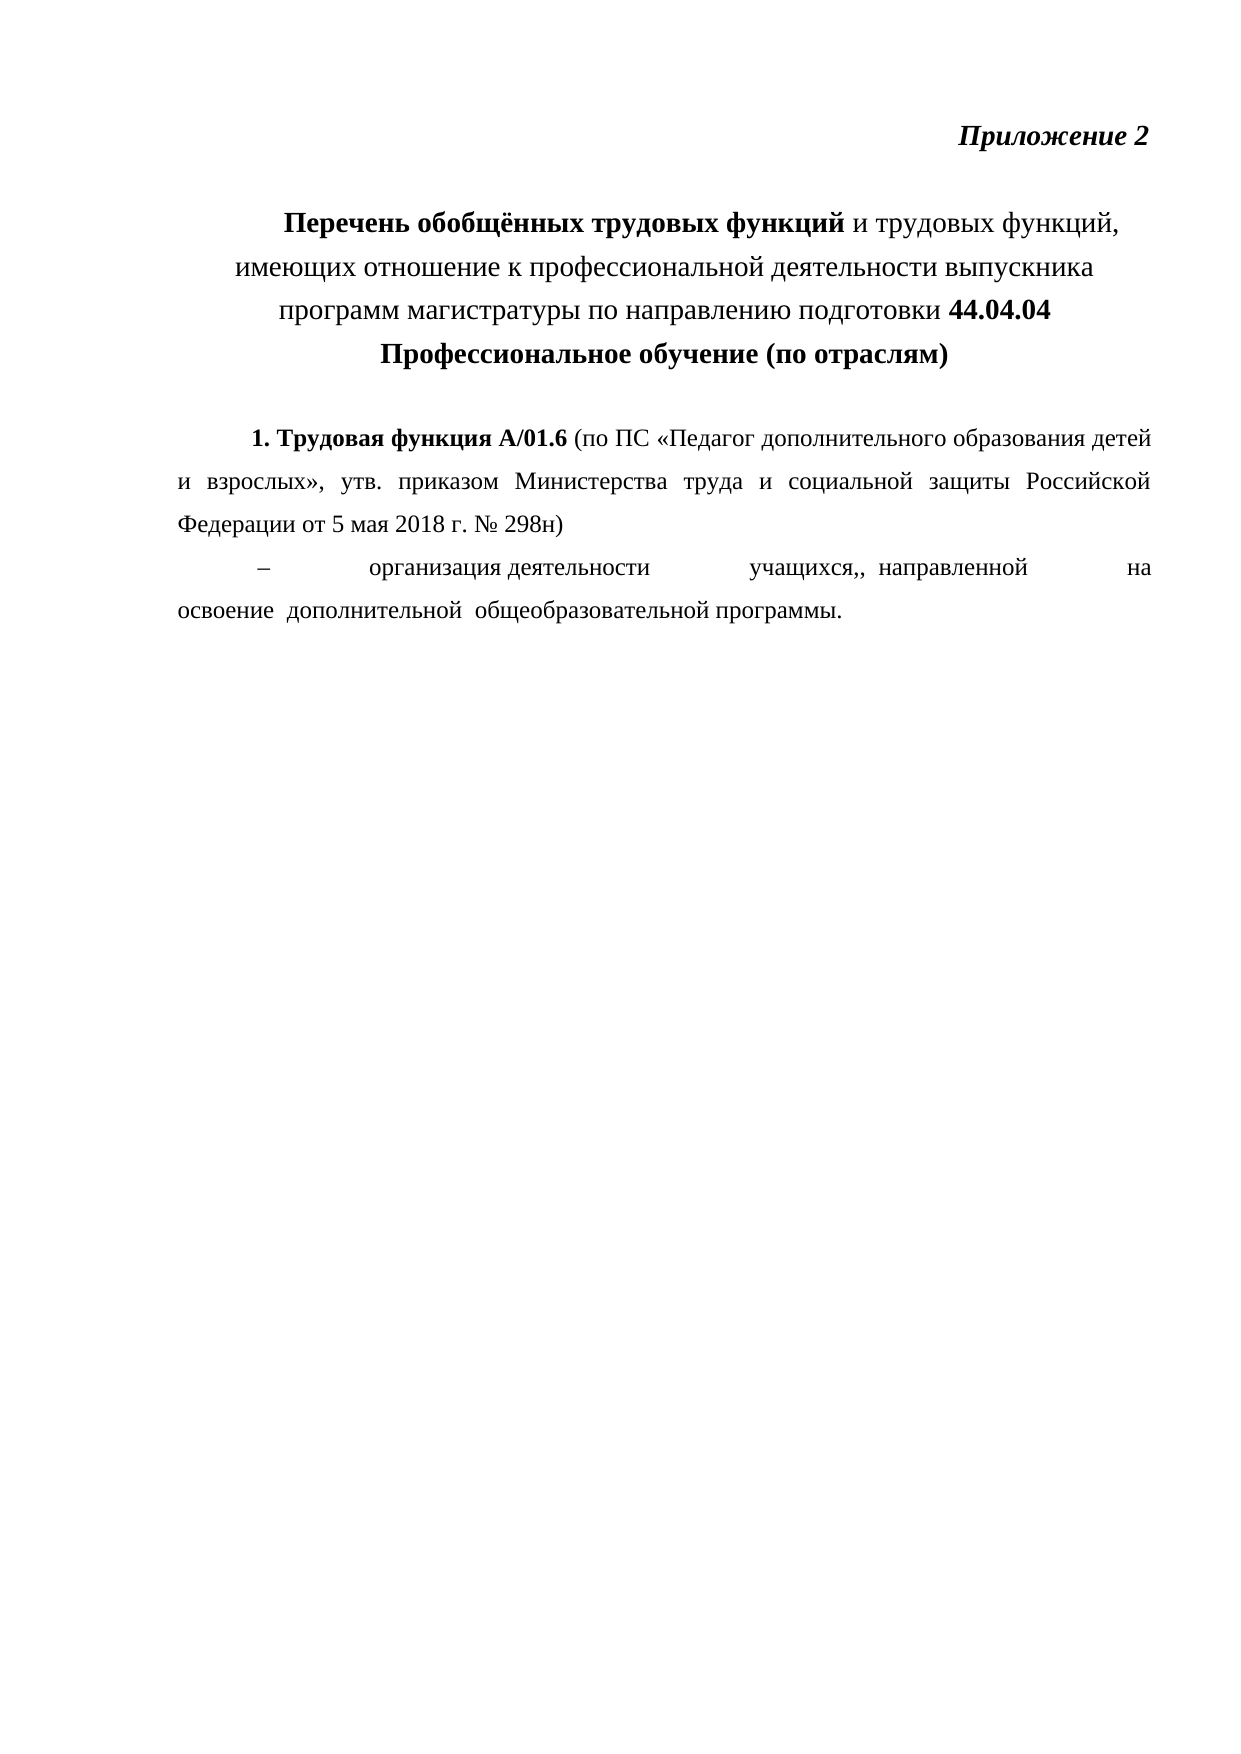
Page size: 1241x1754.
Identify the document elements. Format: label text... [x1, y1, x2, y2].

text Перечень обобщённых трудовых функций и трудовых функций, имеющих отношение к профессиональной деятельности выпускника программ магистратуры по направлению подготовки 44.04.04 Профессиональное обучение (по отраслям) [177, 205, 1152, 369]
text – организация деятельности учащихся,, направленной на освоение дополнительной общеобразовательной программы. [177, 552, 1152, 624]
text 1. Трудовая функция А/01.6 (по ПС «Педагог дополнительного образования детей и взрослых», утв. приказом Министерства труда и социальной защиты Российской Федерации от 5 мая 2018 г. № 298н) [177, 423, 1152, 538]
text Приложение 2 [177, 118, 1152, 152]
